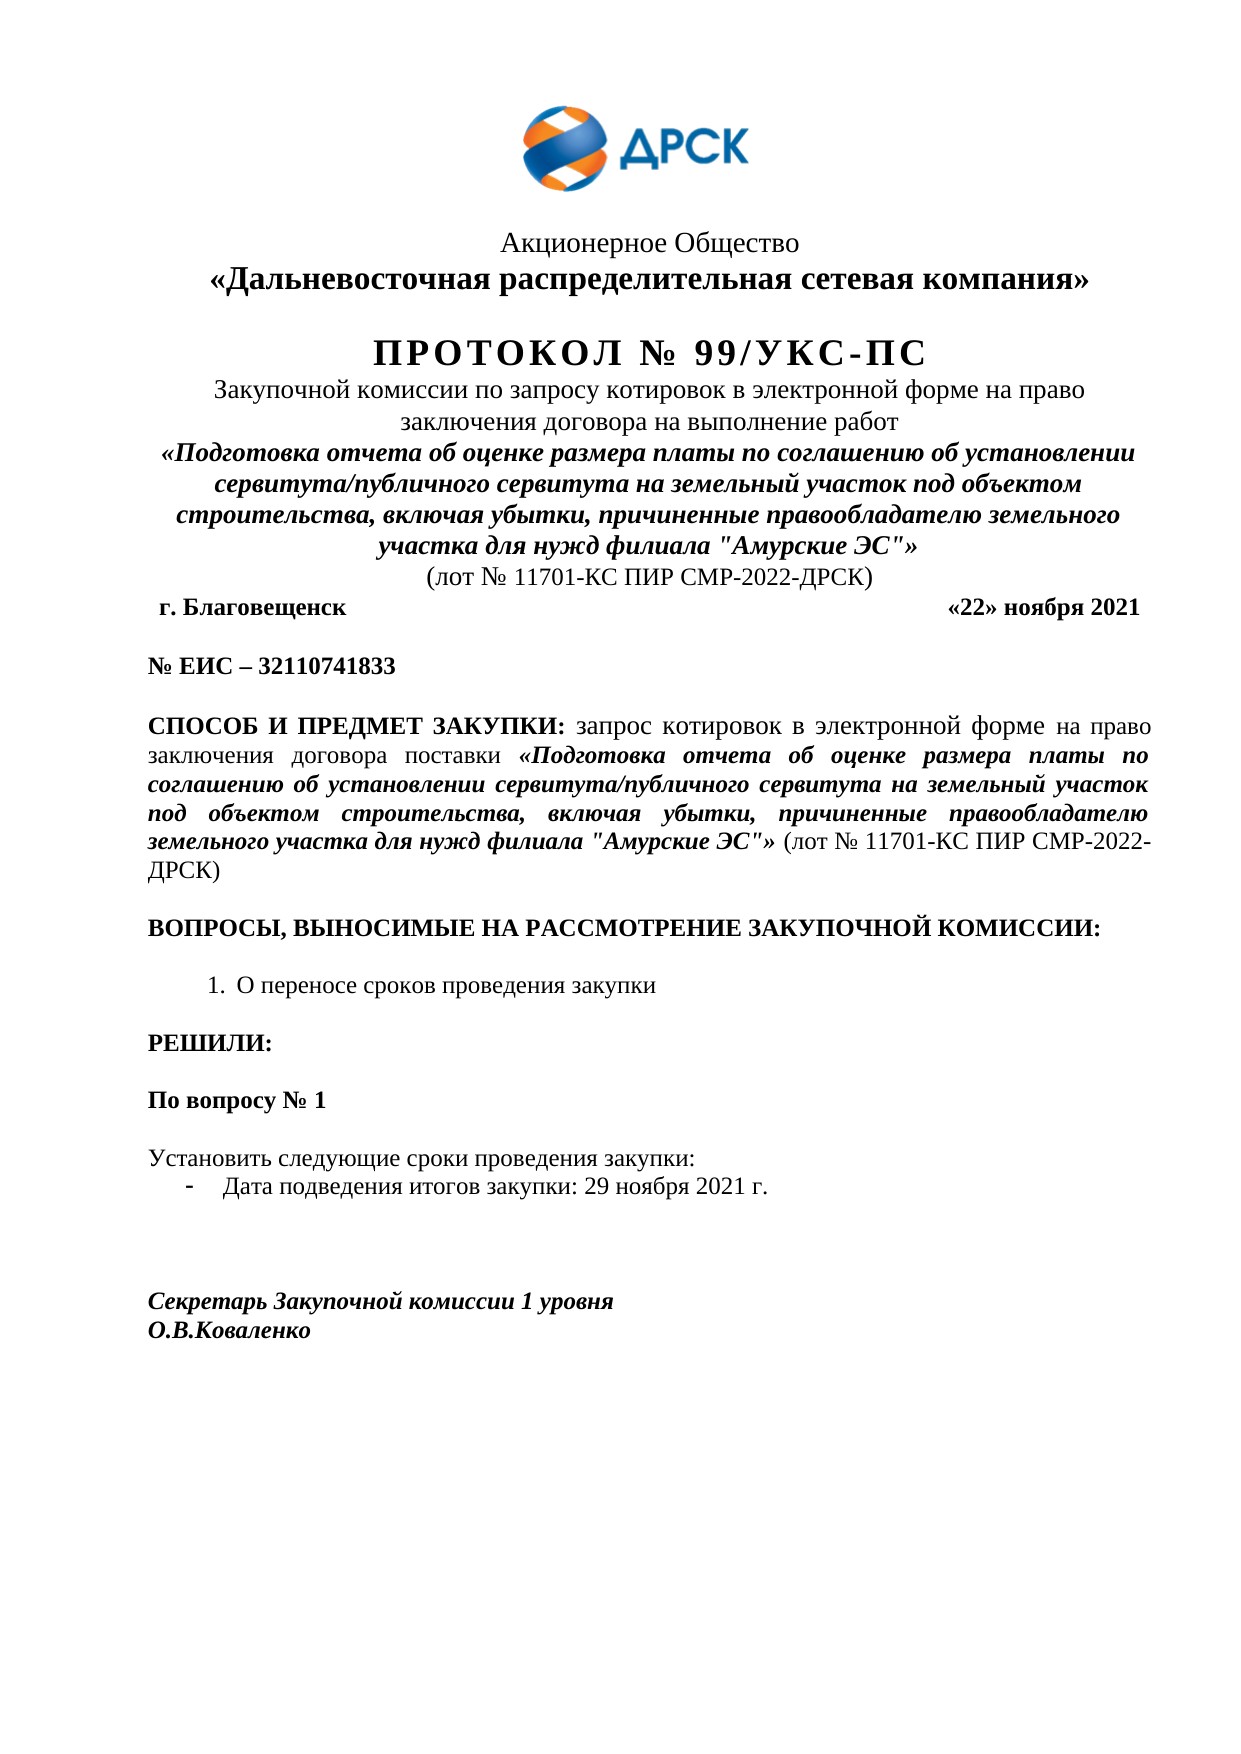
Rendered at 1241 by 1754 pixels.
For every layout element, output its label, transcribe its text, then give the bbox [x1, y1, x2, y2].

text По вопросу № 1 [148, 1085, 1152, 1114]
list Закупочной комиссии по запросу котировок в электронной форме на право заключения договора на выполнение работ [148, 373, 1152, 436]
list СПОСОБ И ПРЕДМЕТ ЗАКУПКИ: запрос котировок в электронной форме на право заключения договора поставки «Подготовка отчета об оценке размера платы по соглашению об установлении сервитута/публичного сервитута на земельный участок под объектом строительства, включая убытки, причиненные правообладателю земельного участка для нужд филиала "Амурские ЭС"» (лот № 11701-КС ПИР СМР-2022-ДРСК) [148, 709, 1152, 884]
list (лот № 11701-КС ПИР СМР-2022-ДРСК) [148, 560, 1152, 592]
text «Дальневосточная распределительная сетевая компания» [148, 258, 1152, 297]
list РЕШИЛИ: [148, 1028, 1152, 1056]
text Акционерное Общество [148, 225, 1152, 258]
picture [519, 103, 766, 192]
list «Подготовка отчета об оценке размера платы по соглашению об установлении сервитута/публичного сервитута на земельный участок под объектом строительства, включая убытки, причиненные правообладателю земельного участка для нужд филиала "Амурские ЭС"» [148, 436, 1152, 560]
text ПРОТОКОЛ № 99/УКС-ПС [148, 330, 1152, 373]
list № ЕИС – 32110741833 [148, 651, 1152, 680]
text ВОПРОСЫ, ВЫНОСИМЫЕ НА РАССМОТРЕНИЕ ЗАКУПОЧНОЙ КОМИССИИ: [148, 913, 1152, 941]
table_header «22» ноября 2021 [652, 592, 1152, 620]
text Секретарь Закупочной комиссии 1 уровня О.В.Коваленко [148, 1286, 1152, 1344]
table_header г. Благовещенск [148, 592, 652, 620]
list Дата подведения итогов закупки: 29 ноября 2021 г. [185, 1171, 1152, 1200]
text Установить следующие сроки проведения закупки: [148, 1143, 1152, 1171]
list О переносе сроков проведения закупки [148, 970, 1152, 999]
